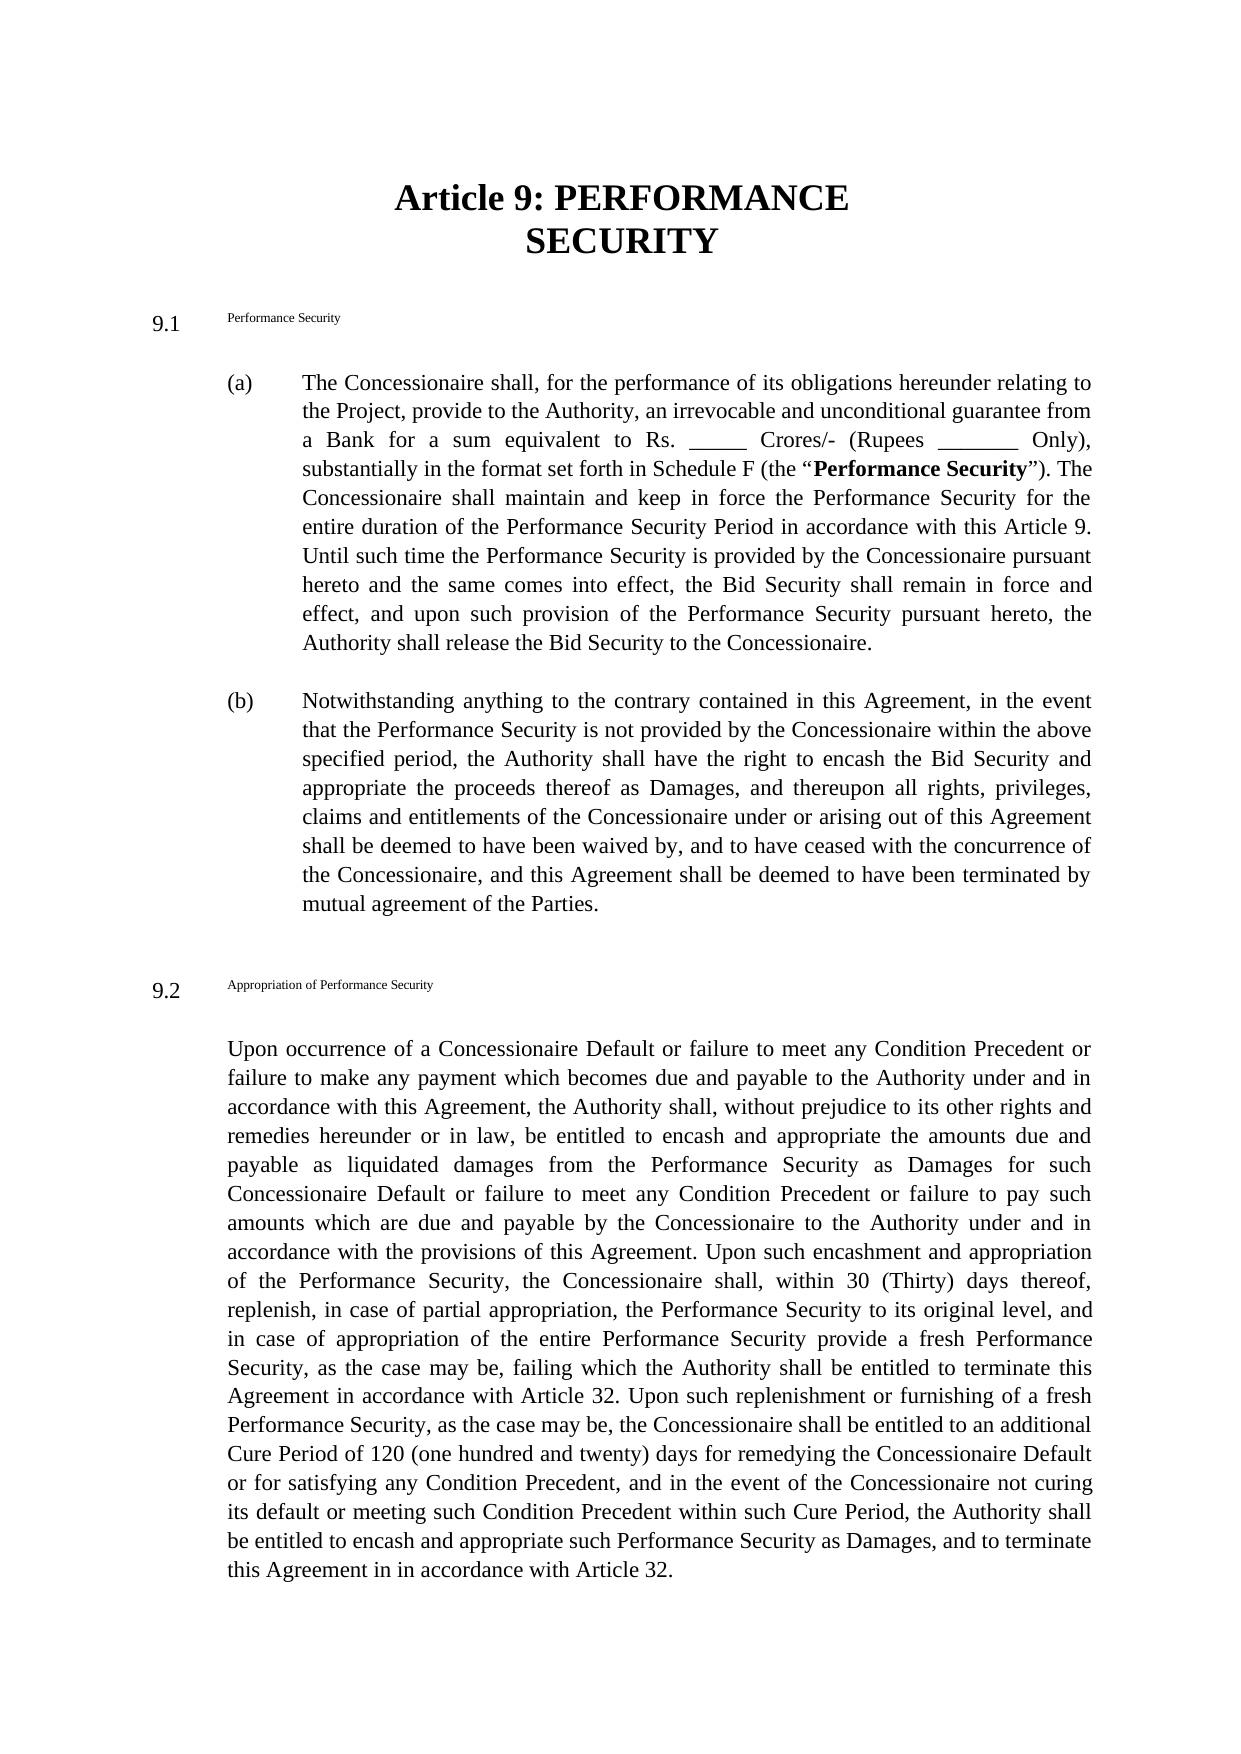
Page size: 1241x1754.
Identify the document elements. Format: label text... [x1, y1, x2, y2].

subtitle Article 9: PERFORMANCE SECURITY [377, 176, 867, 262]
list The Concessionaire shall, for the performance of its obligations hereunder relating to the Project, provide to the Authority, an irrevocable and unconditional guarantee from a Bank for a sum equivalent to Rs. _____ Crores/- (Rupees _______ Only), substantially in the format set forth in Schedule F (the “Performance Security”). The Concessionaire shall maintain and keep in force the Performance Security for the entire duration of the Performance Security Period in accordance with this Article 9. Until such time the Performance Security is provided by the Concessionaire pursuant hereto and the same comes into effect, the Bid Security shall remain in force and effect, and upon such provision of the Performance Security pursuant hereto, the Authority shall release the Bid Security to the Concessionaire. [227, 368, 1093, 656]
text Upon occurrence of a Concessionaire Default or failure to meet any Condition Precedent or failure to make any payment which becomes due and payable to the Authority under and in accordance with this Agreement, the Authority shall, without prejudice to its other rights and remedies hereunder or in law, be entitled to encash and appropriate the amounts due and payable as liquidated damages from the Performance Security as Damages for such Concessionaire Default or failure to meet any Condition Precedent or failure to pay such amounts which are due and payable by the Concessionaire to the Authority under and in accordance with the provisions of this Agreement. Upon such encashment and appropriation of the Performance Security, the Concessionaire shall, within 30 (Thirty) days thereof, replenish, in case of partial appropriation, the Performance Security to its original level, and in case of appropriation of the entire Performance Security provide a fresh Performance Security, as the case may be, failing which the Authority shall be entitled to terminate this Agreement in accordance with Article 32. Upon such replenishment or furnishing of a fresh Performance Security, as the case may be, the Concessionaire shall be entitled to an additional Cure Period of 120 (one hundred and twenty) days for remedying the Concessionaire Default or for satisfying any Condition Precedent, and in the event of the Concessionaire not curing its default or meeting such Condition Precedent within such Cure Period, the Authority shall be entitled to encash and appropriate such Performance Security as Damages, and to terminate this Agreement in in accordance with Article 32. [227, 1035, 1093, 1583]
list Notwithstanding anything to the contrary contained in this Agreement, in the event that the Performance Security is not provided by the Concessionaire within the above specified period, the Authority shall have the right to encash the Bid Security and appropriate the proceeds thereof as Damages, and thereupon all rights, privileges, claims and entitlements of the Concessionaire under or arising out of this Agreement shall be deemed to have been waived by, and to have ceased with the concurrence of the Concessionaire, and this Agreement shall be deemed to have been terminated by mutual agreement of the Parties. [227, 687, 1093, 916]
subtitle Performance Security [152, 311, 1159, 337]
subtitle Appropriation of Performance Security [152, 977, 1159, 1003]
